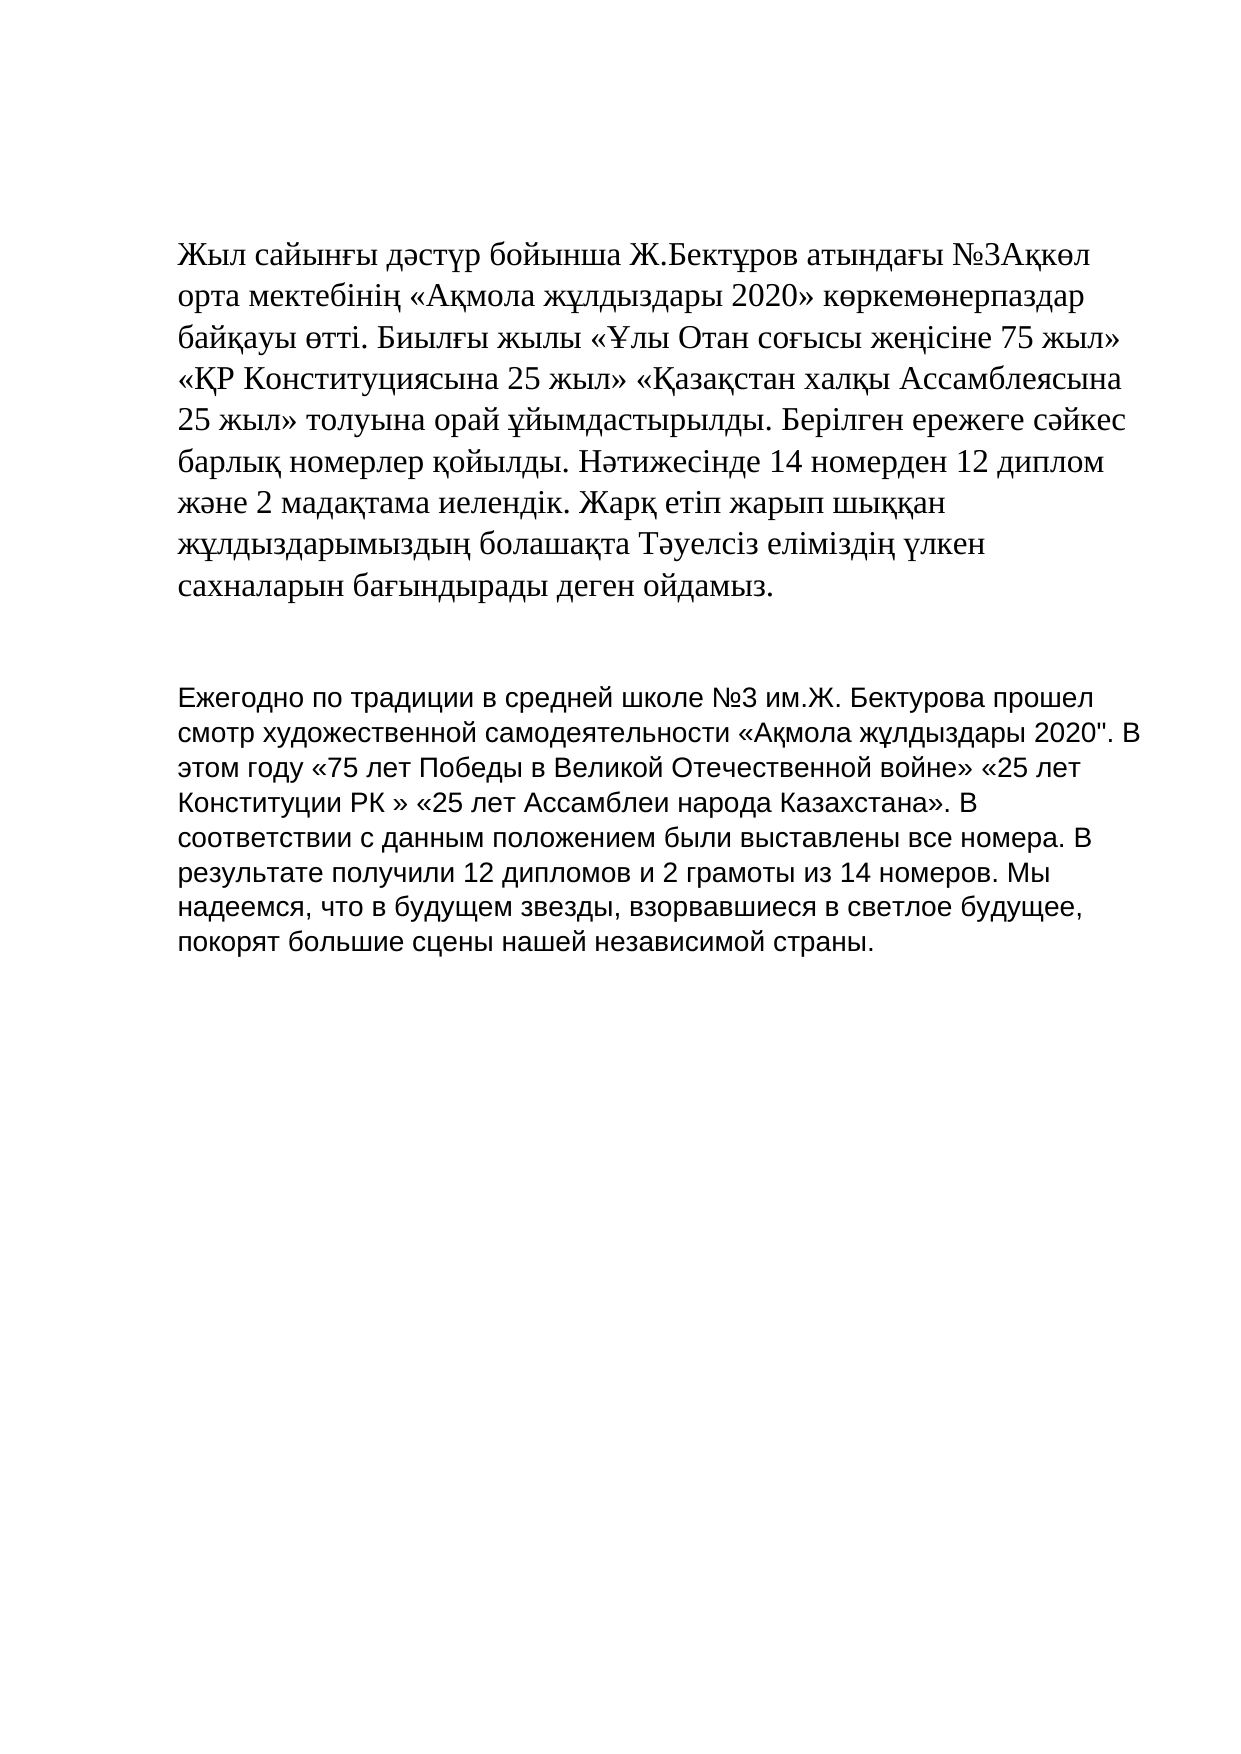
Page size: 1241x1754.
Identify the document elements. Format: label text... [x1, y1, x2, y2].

text Ежегодно по традиции в средней школе №3 им.Ж. Бектурова прошел смотр художественной самодеятельности «Ақмола жұлдыздары 2020". В этом году «75 лет Победы в Великой Отечественной войне» «25 лет Конституции РК » «25 лет Ассамблеи народа Казахстана». В соответствии с данным положением были выставлены все номера. В результате получили 12 дипломов и 2 грамоты из 14 номеров. Мы надеемся, что в будущем звезды, взорвавшиеся в светлое будущее, покорят большие сцены нашей независимой страны. [177, 681, 1152, 958]
text Жыл сайынғы дәстүр бойынша Ж.Бектұров атындағы №3Ақкөл орта мектебінің «Ақмола жұлдыздары 2020» көркемөнерпаздар байқауы өтті. Биылғы жылы «Ұлы Отан соғысы жеңісіне 75 жыл» «ҚР Конституциясына 25 жыл» «Қазақстан халқы Ассамблеясына 25 жыл» толуына орай ұйымдастырылды. Берілген ережеге сәйкес барлық номерлер қойылды. Нәтижесінде 14 номерден 12 диплом және 2 мадақтама иелендік. Жарқ етіп жарып шыққан жұлдыздарымыздың болашақта Тәуелсіз еліміздің үлкен сахналарын бағындырады деген ойдамыз. [177, 234, 1152, 603]
